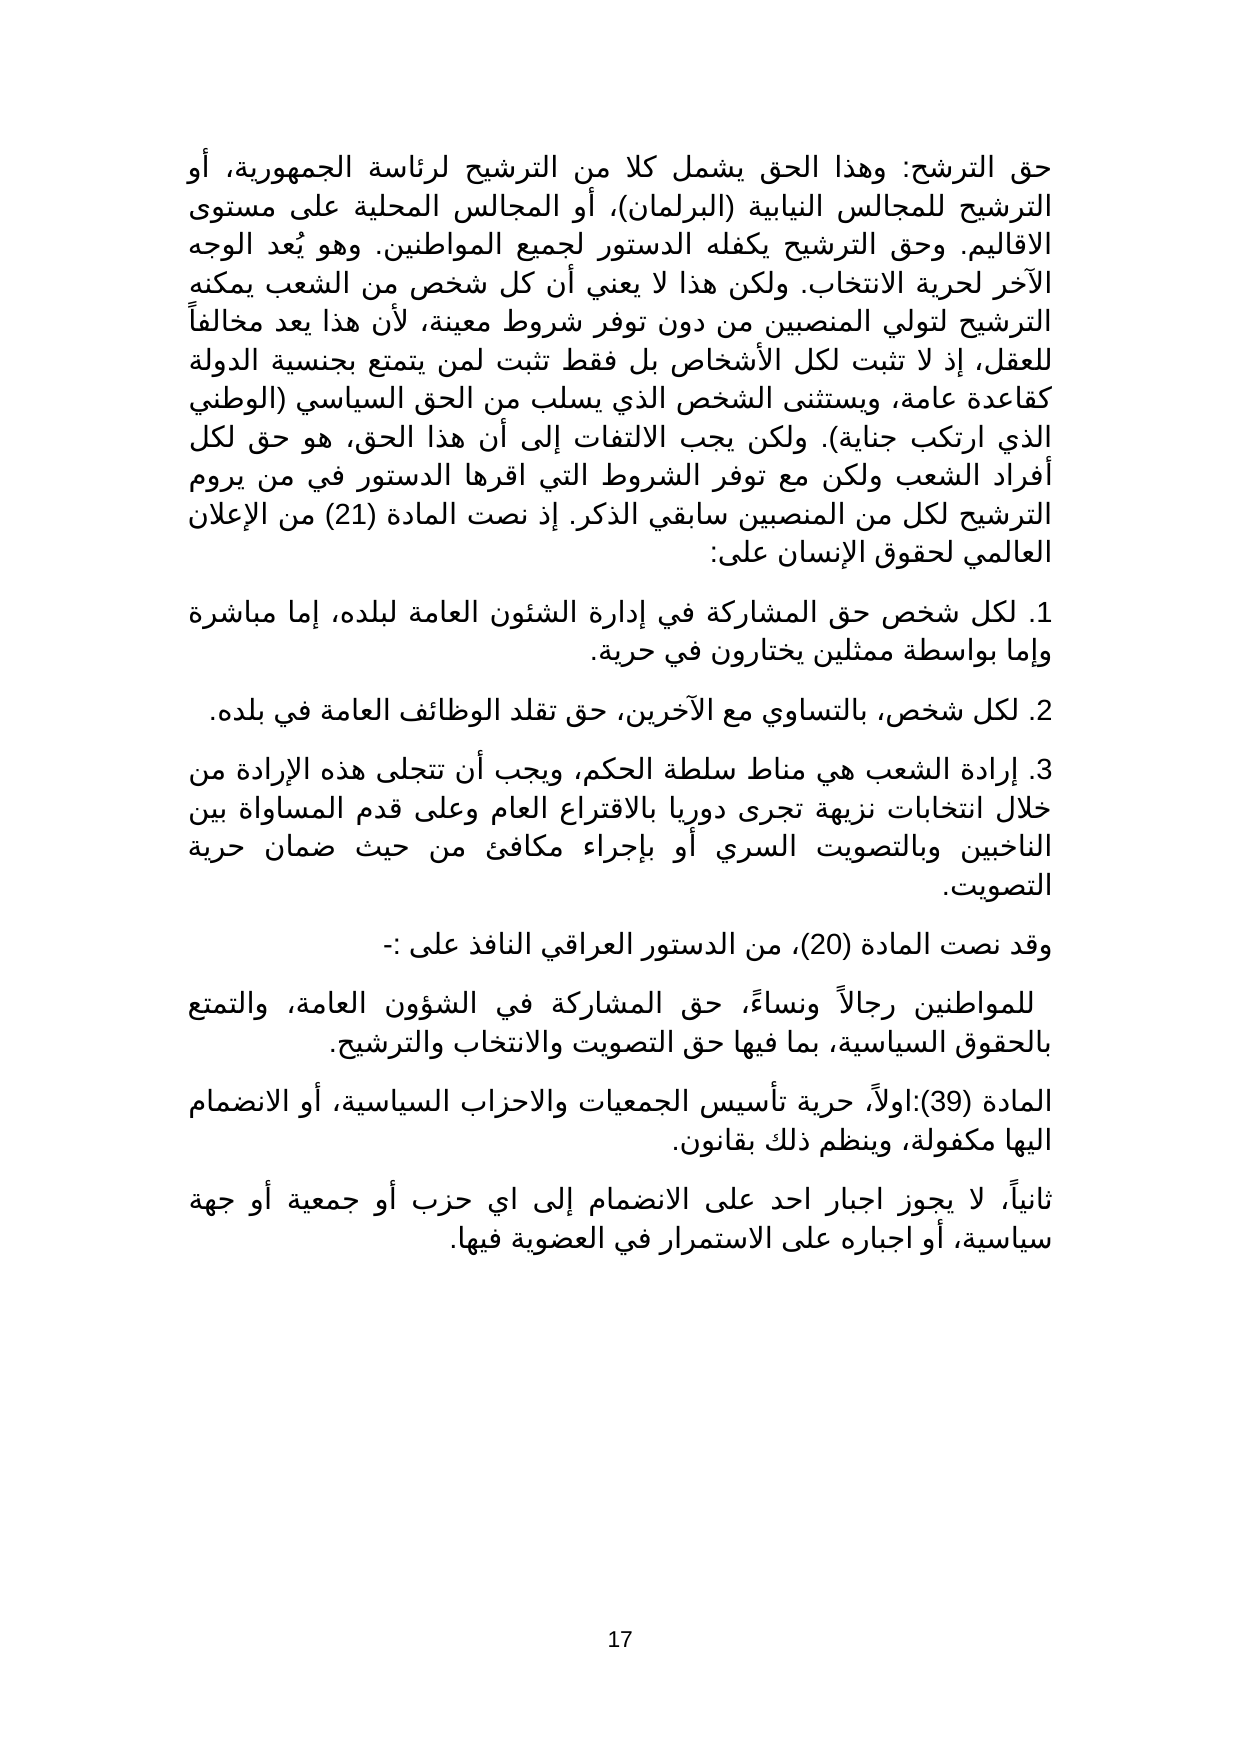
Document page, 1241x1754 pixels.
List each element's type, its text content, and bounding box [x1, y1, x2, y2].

text ثانياً، لا يجوز اجبار احد على الانضمام إلى اي حزب أو جمعية أو جهة سياسية، أو اجباره على الاستمرار في العضوية فيها. [187, 1182, 1053, 1254]
text 1. لكل شخص حق المشاركة في إدارة الشئون العامة لبلده، إما مباشرة وإما بواسطة ممثلين يختارون في حرية. [187, 595, 1053, 667]
text 2. لكل شخص، بالتساوي مع الآخرين، حق تقلد الوظائف العامة في بلده. [187, 693, 1053, 726]
text وقد نصت المادة (20)، من الدستور العراقي النافذ على :- [187, 927, 1053, 961]
text المادة (39):اولاً، حرية تأسيس الجمعيات والاحزاب السياسية، أو الانضمام اليها مكفولة، وينظم ذلك بقانون. [187, 1084, 1053, 1156]
text 3. إرادة الشعب هي مناط سلطة الحكم، ويجب أن تتجلى هذه الإرادة من خلال انتخابات نزيهة تجرى دوريا بالاقتراع العام وعلى قدم المساواة بين الناخبين وبالتصويت السري أو بإجراء مكافئ من حيث ضمان حرية التصويت. [187, 752, 1053, 901]
text للمواطنين رجالاً ونساءً، حق المشاركة في الشؤون العامة، والتمتع بالحقوق السياسية، بما فيها حق التصويت والانتخاب والترشيح. [187, 986, 1053, 1058]
text حق الترشح: وهذا الحق يشمل كلا من الترشيح لرئاسة الجمهورية، أو الترشيح للمجالس النيابية (البرلمان)، أو المجالس المحلية على مستوى الاقاليم. وحق الترشيح يكفله الدستور لجميع المواطنين. وهو يُعد الوجه الآخر لحرية الانتخاب. ولكن هذا لا يعني أن كل شخص من الشعب يمكنه الترشيح لتولي المنصبين من دون توفر شروط معينة، لأن هذا يعد مخالفاً للعقل، إذ لا تثبت لكل الأشخاص بل فقط تثبت لمن يتمتع بجنسية الدولة كقاعدة عامة، ويستثنى الشخص الذي يسلب من الحق السياسي (الوطني الذي ارتكب جناية). ولكن يجب الالتفات إلى أن هذا الحق، هو حق لكل أفراد الشعب ولكن مع توفر الشروط التي اقرها الدستور في من يروم الترشيح لكل من المنصبين سابقي الذكر. إذ نصت المادة (21) من الإعلان العالمي لحقوق الإنسان على: [187, 150, 1053, 569]
